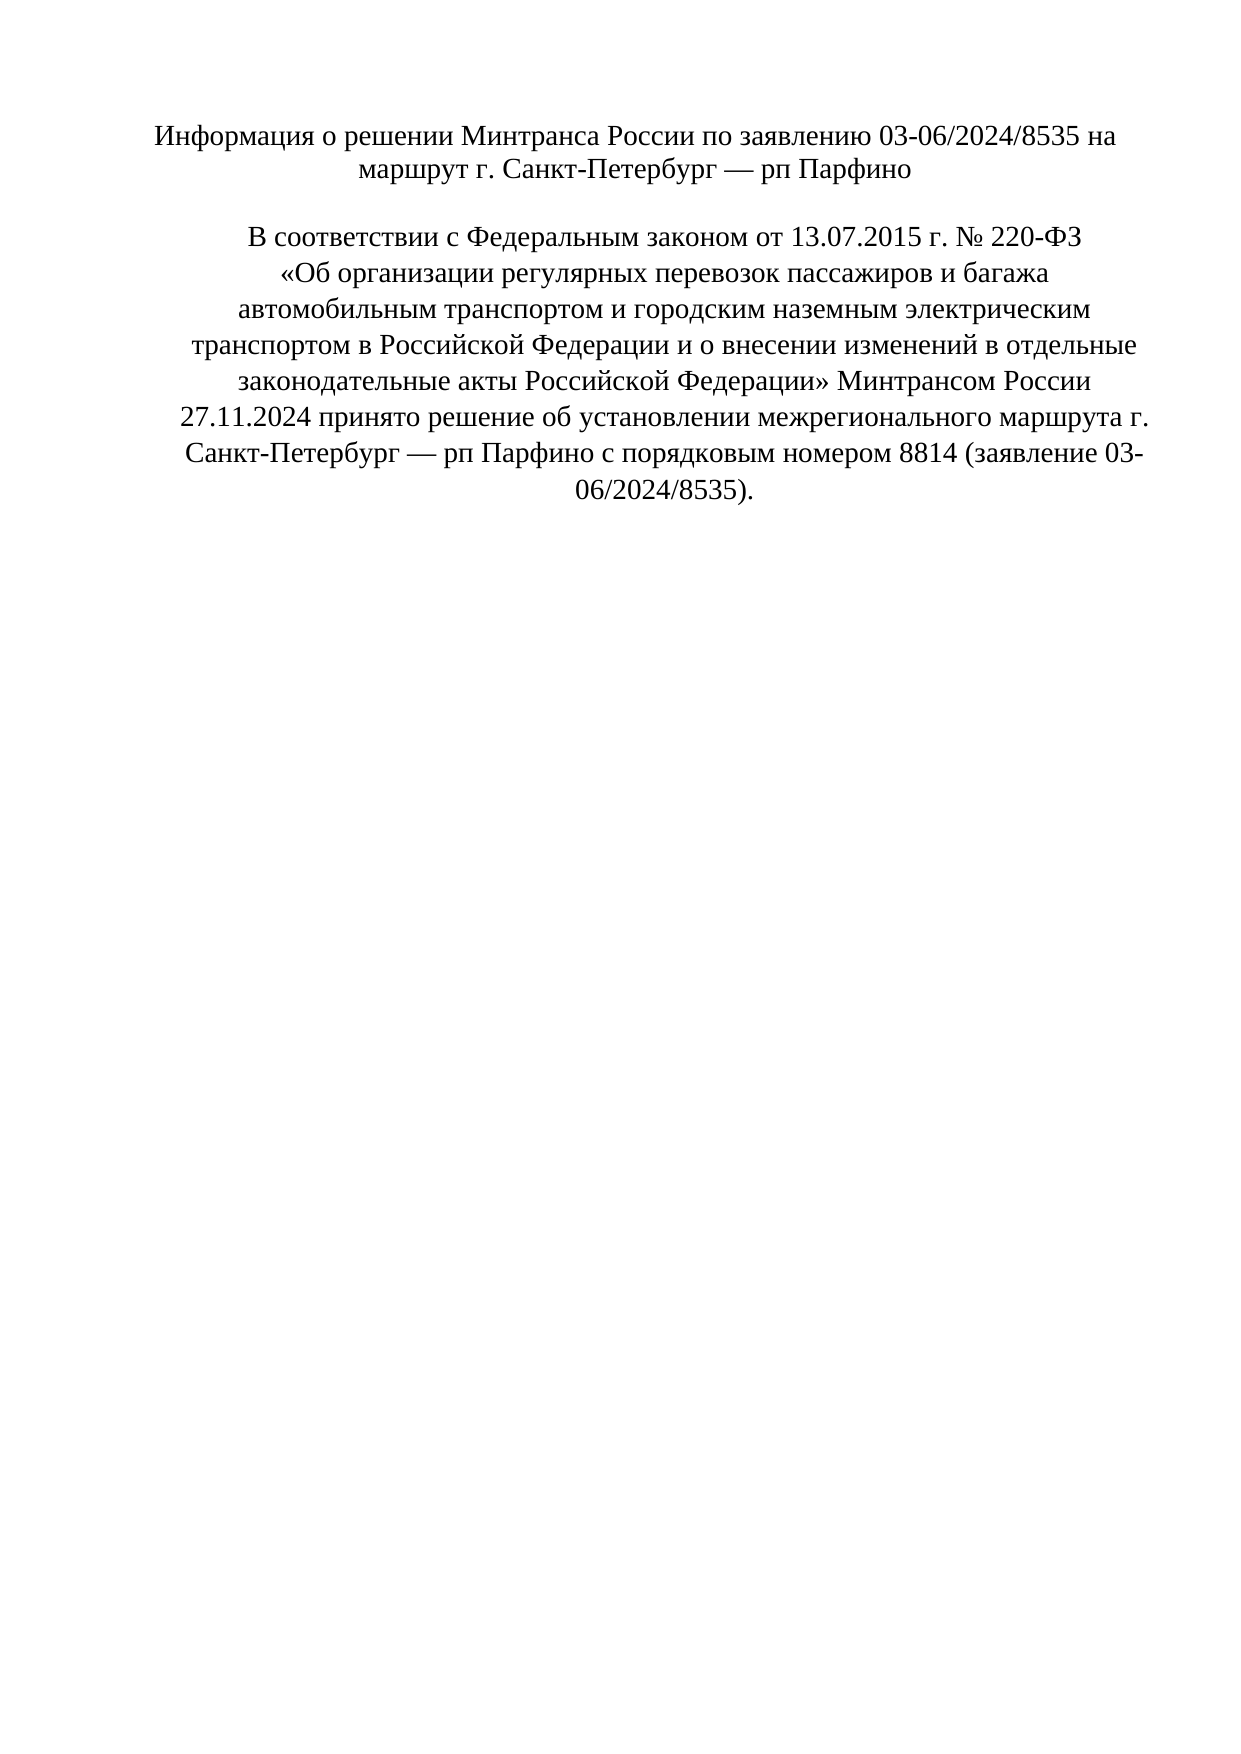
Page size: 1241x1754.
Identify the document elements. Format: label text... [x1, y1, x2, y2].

text В соответствии с Федеральным законом от 13.07.2015 г. № 220-ФЗ «Об организации регулярных перевозок пассажиров и багажа автомобильным транспортом и городским наземным электрическим транспортом в Российской Федерации и о внесении изменений в отдельные законодательные акты Российской Федерации» Минтрансом России 27.11.2024 принято решение об установлении межрегионального маршрута г. Санкт-Петербург — рп Парфино с порядковым номером 8814 (заявление 03-06/2024/8535). [177, 219, 1152, 505]
text Информация о решении Минтранса России по заявлению 03-06/2024/8535 на маршрут г. Санкт-Петербург — рп Парфино [118, 118, 1152, 185]
